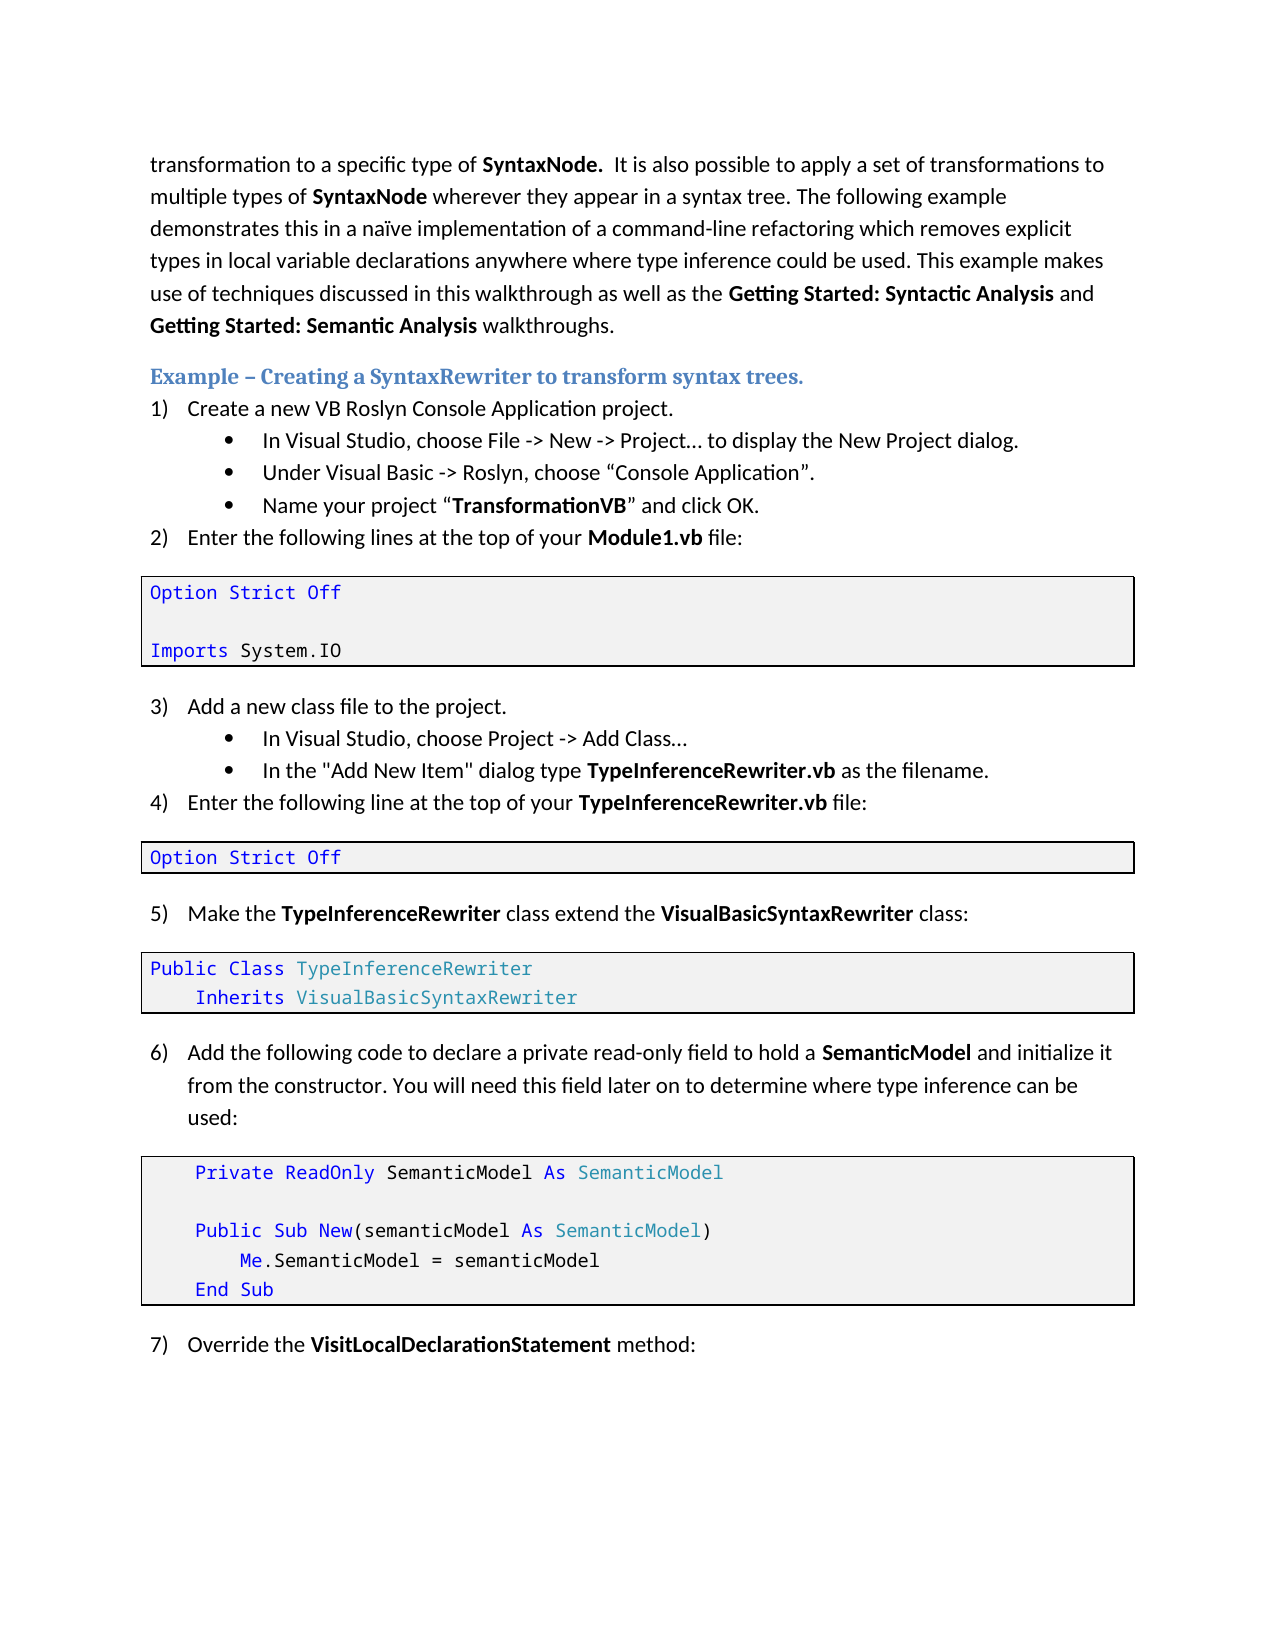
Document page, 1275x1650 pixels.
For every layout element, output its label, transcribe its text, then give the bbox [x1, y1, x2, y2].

text Option Strict Off Imports System.IO [142, 577, 1133, 665]
text Option Strict Off [142, 843, 1133, 872]
list In the "Add New Item" dialog type TypeInferenceRewriter.vb as the filename. [225, 756, 1125, 784]
list Add a new class file to the project. [150, 692, 1125, 720]
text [150, 150, 1125, 339]
list Make the TypeInferenceRewriter class extend the VisualBasicSyntaxRewriter class: [150, 899, 1125, 927]
list Create a new VB Roslyn Console Application project. [150, 394, 1125, 422]
text Public Class TypeInferenceRewriter Inherits VisualBasicSyntaxRewriter [142, 953, 1133, 1012]
list In Visual Studio, choose File -> New -> Project… to display the New Project dialog. [225, 426, 1125, 454]
list Name your project “TransformationVB” and click OK. [225, 491, 1125, 519]
list Enter the following lines at the top of your Module1.vb file: [150, 523, 1125, 551]
list Override the VisitLocalDeclarationStatement method: [150, 1330, 1125, 1358]
subtitle Example – Creating a SyntaxRewriter to transform syntax trees. [150, 364, 1125, 390]
list Under Visual Basic -> Roslyn, choose “Console Application”. [225, 458, 1125, 487]
list In Visual Studio, choose Project -> Add Class… [225, 724, 1125, 752]
text Private ReadOnly SemanticModel As SemanticModel Public Sub New(semanticModel As SemanticModel) Me.SemanticModel = semanticModel End Sub [142, 1157, 1133, 1304]
list Enter the following line at the top of your TypeInferenceRewriter.vb file: [150, 788, 1125, 816]
list Add the following code to declare a private read-only field to hold a SemanticModel and initialize it from the constructor. You will need this field later on to determine where type inference can be used: [150, 1038, 1125, 1131]
